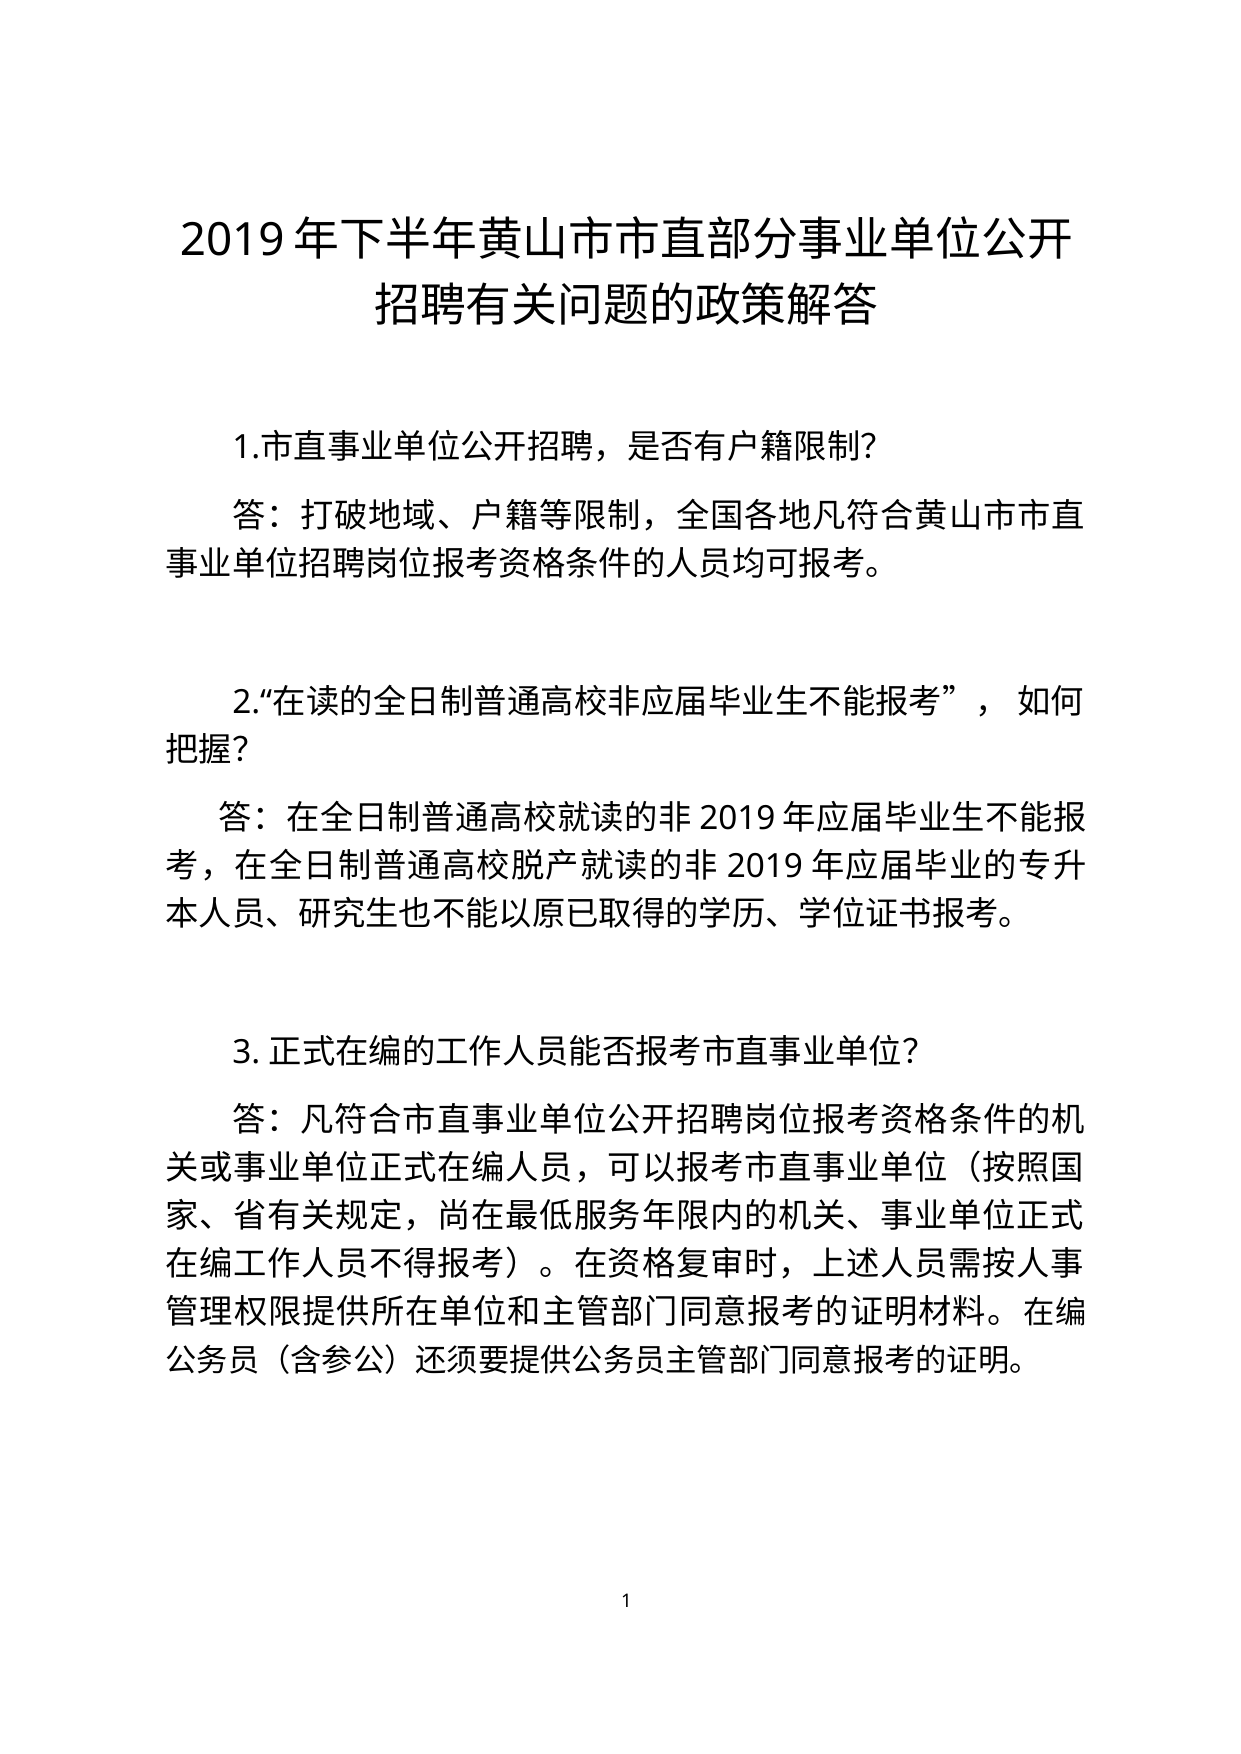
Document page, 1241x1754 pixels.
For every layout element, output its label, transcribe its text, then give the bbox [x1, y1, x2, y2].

text 答：凡符合市直事业单位公开招聘岗位报考资格条件的机关或事业单位正式在编人员，可以报考市直事业单位（按照国家、省有关规定，尚在最低服务年限内的机关、事业单位正式在编工作人员不得报考）。在资格复审时，上述人员需按人事管理权限提供所在单位和主管部门同意报考的证明材料。在编公务员（含参公）还须要提供公务员主管部门同意报考的证明。 [165, 1093, 1087, 1381]
text 招聘有关问题的政策解答 [165, 285, 1087, 331]
text 答：打破地域、户籍等限制，全国各地凡符合黄山市市直事业单位招聘岗位报考资格条件的人员均可报考。 [165, 489, 1087, 585]
text 1.市直事业单位公开招聘，是否有户籍限制？ [165, 421, 1087, 468]
text 3. 正式在编的工作人员能否报考市直事业单位？ [165, 1025, 1087, 1073]
text 2019年下半年黄山市市直部分事业单位公开 [165, 218, 1087, 264]
text 2.“在读的全日制普通高校非应届毕业生不能报考”， 如何把握？ [165, 675, 1087, 771]
text 答：在全日制普通高校就读的非2019年应届毕业生不能报考，在全日制普通高校脱产就读的非2019年应届毕业的专升本人员、研究生也不能以原已取得的学历、学位证书报考。 [165, 791, 1087, 935]
